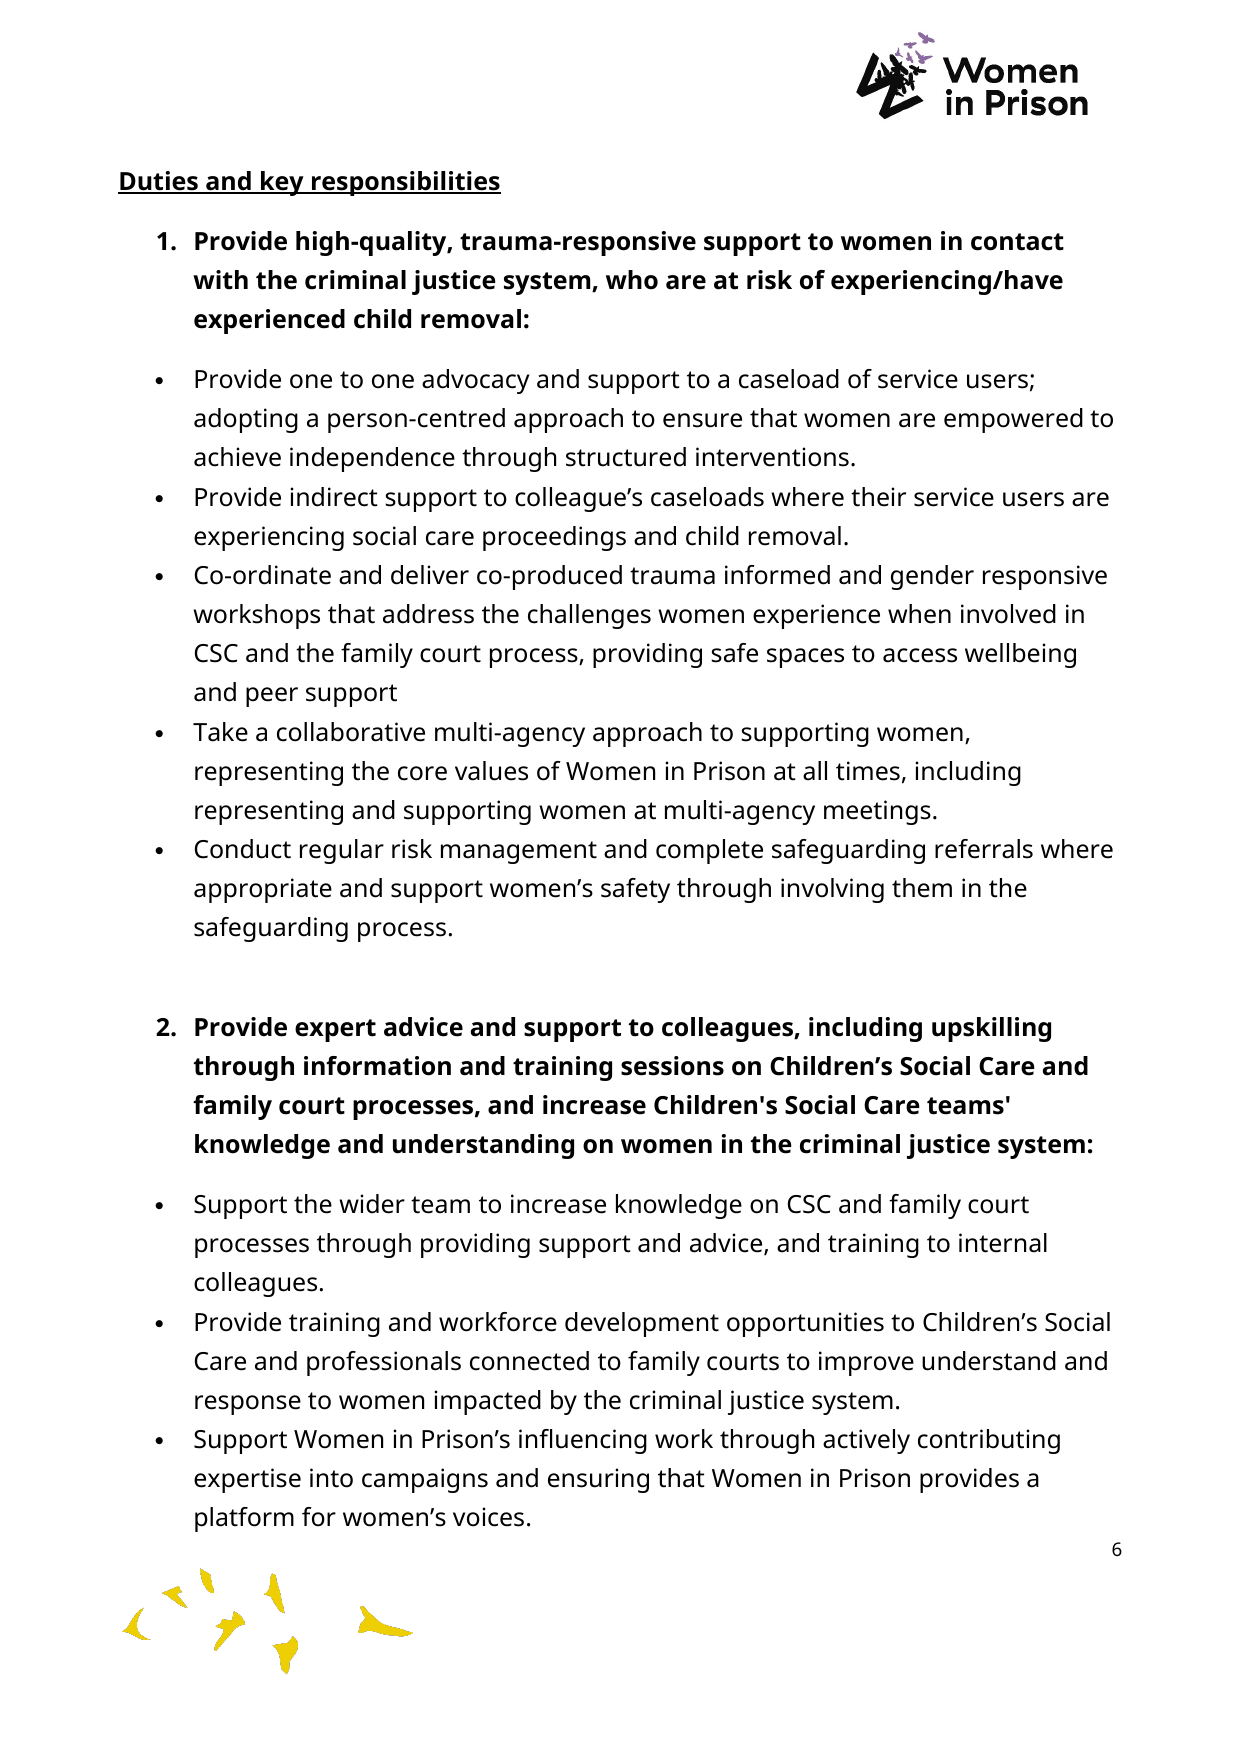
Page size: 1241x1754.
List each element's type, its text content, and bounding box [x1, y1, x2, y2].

list Provide expert advice and support to colleagues, including upskilling through information and training sessions on Children’s Social Care and family court processes, and increase Children's Social Care teams' knowledge and understanding on women in the criminal justice system: [156, 1009, 1122, 1161]
list Take a collaborative multi-agency approach to supporting women, representing the core values of Women in Prison at all times, including representing and supporting women at multi-agency meetings. [156, 714, 1122, 827]
picture [118, 1561, 415, 1681]
list Provide training and workforce development opportunities to Children’s Social Care and professionals connected to family courts to improve understand and response to women impacted by the criminal justice system. [156, 1304, 1122, 1417]
picture [854, 29, 1091, 123]
text Duties and key responsibilities [118, 163, 1122, 197]
list Provide high-quality, trauma-responsive support to women in contact with the criminal justice system, who are at risk of experiencing/have experienced child removal: [156, 223, 1122, 336]
list Support the wider team to increase knowledge on CSC and family court processes through providing support and advice, and training to internal colleagues. [156, 1187, 1122, 1299]
list Support Women in Prison’s influencing work through actively contributing expertise into campaigns and ensuring that Women in Prison provides a platform for women’s voices. [156, 1422, 1122, 1534]
list Co-ordinate and deliver co-produced trauma informed and gender responsive workshops that address the challenges women experience when involved in CSC and the family court process, providing safe spaces to access wellbeing and peer support [156, 557, 1122, 709]
list Provide one to one advocacy and support to a caseload of service users; adopting a person-centred approach to ensure that women are empowered to achieve independence through structured interventions. [156, 362, 1122, 474]
list Conduct regular risk management and complete safeguarding referrals where appropriate and support women’s safety through involving them in the safeguarding process. [156, 832, 1122, 944]
list Provide indirect support to colleague’s caseloads where their service users are experiencing social care proceedings and child removal. [156, 479, 1122, 552]
